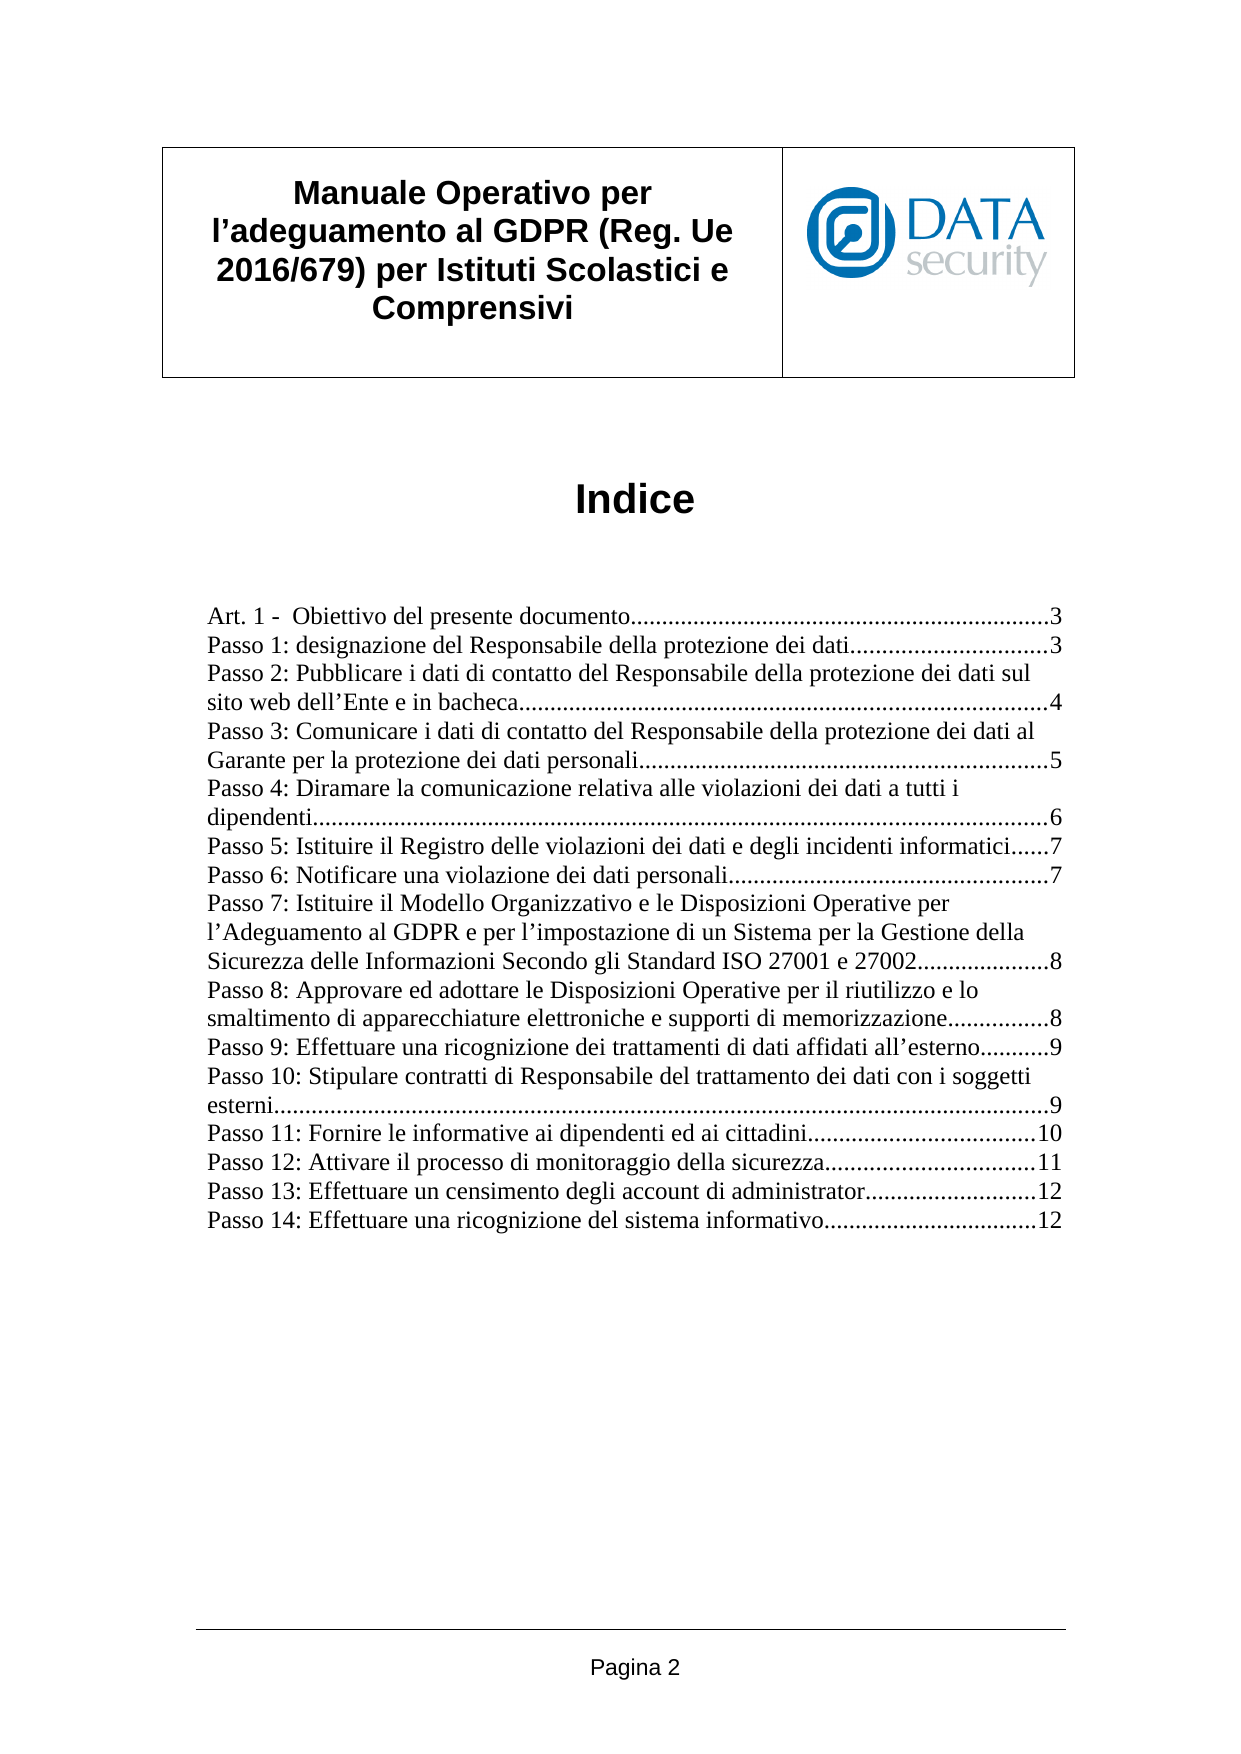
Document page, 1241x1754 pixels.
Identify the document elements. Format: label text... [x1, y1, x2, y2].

text Passo 12: Attivare il processo di monitoraggio della sicurezza 11 [207, 1147, 1063, 1176]
text Passo 7: Istituire il Modello Organizzativo e le Disposizioni Operative per l’Adeguamento al GDPR e per l’impostazione di un Sistema per la Gestione della Sicurezza delle Informazioni Secondo gli Standard ISO 27001 e 27002 8 [207, 888, 1063, 975]
text Passo 5: Istituire il Registro delle violazioni dei dati e degli incidenti informatici 7 [207, 831, 1063, 860]
text Passo 10: Stipulare contratti di Responsabile del trattamento dei dati con i soggetti esterni 9 [207, 1061, 1063, 1118]
text Passo 4: Diramare la comunicazione relativa alle violazioni dei dati a tutti i dipendenti 6 [207, 773, 1063, 831]
text Passo 6: Notificare una violazione dei dati personali 7 [207, 860, 1063, 888]
text Passo 11: Fornire le informative ai dipendenti ed ai cittadini 10 [207, 1118, 1063, 1147]
text Art. 1 - Obiettivo del presente documento 3 [207, 601, 1063, 630]
text Passo 9: Effettuare una ricognizione dei trattamenti di dati affidati all’esterno 9 [207, 1032, 1063, 1061]
text Passo 3: Comunicare i dati di contatto del Responsabile della protezione dei dati al Garante per la protezione dei dati personali 5 [207, 716, 1063, 773]
text Passo 8: Approvare ed adottare le Disposizioni Operative per il riutilizzo e lo smaltimento di apparecchiature elettroniche e supporti di memorizzazione 8 [207, 975, 1063, 1032]
text Passo 2: Pubblicare i dati di contatto del Responsabile della protezione dei dati sul sito web dell’Ente e in bacheca 4 [207, 658, 1063, 716]
text Passo 1: designazione del Responsabile della protezione dei dati 3 [207, 630, 1063, 658]
text Indice [207, 474, 1063, 522]
picture [806, 186, 1051, 290]
text Passo 13: Effettuare un censimento degli account di administrator 12 [207, 1176, 1063, 1205]
text Passo 14: Effettuare una ricognizione del sistema informativo 12 [207, 1205, 1063, 1233]
